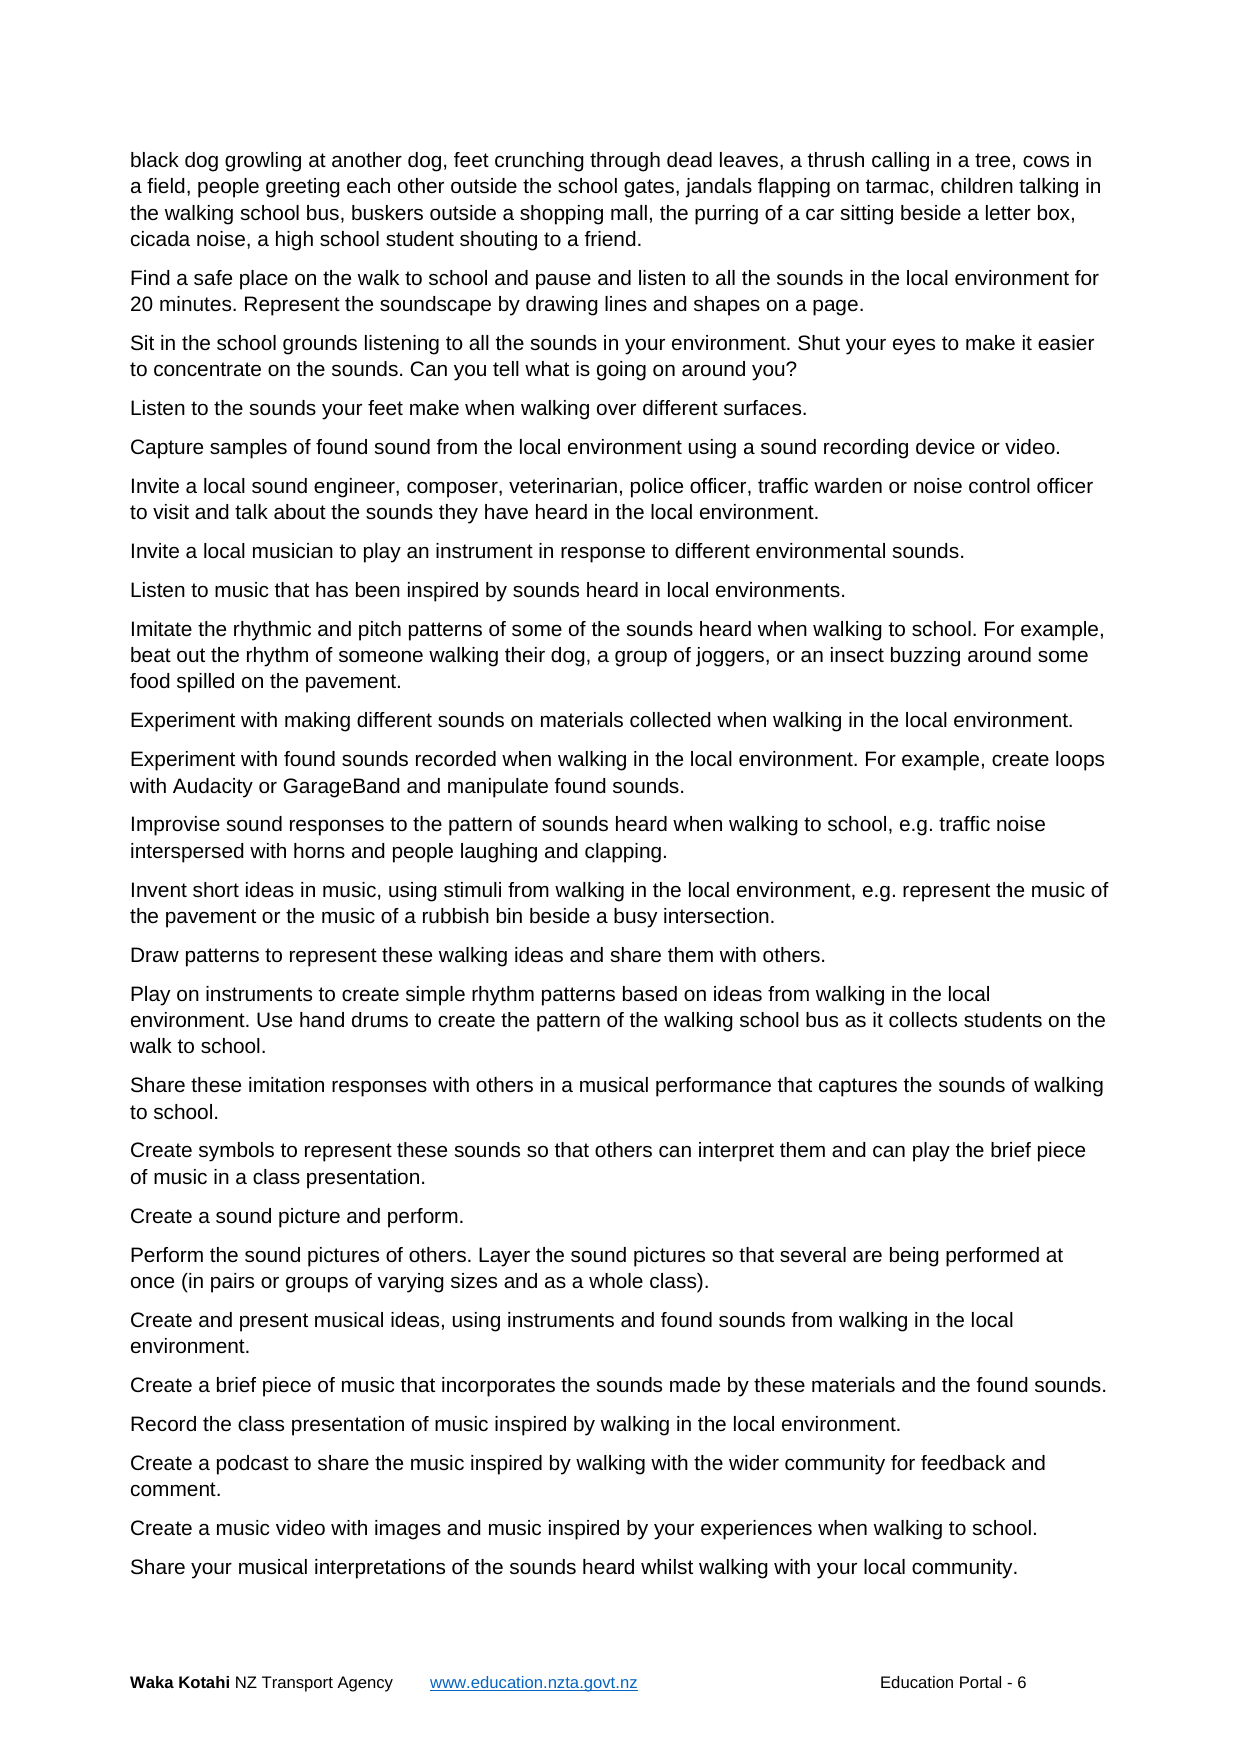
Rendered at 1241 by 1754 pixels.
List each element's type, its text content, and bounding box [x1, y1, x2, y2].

text Experiment with making different sounds on materials collected when walking in the local environment. [130, 708, 1110, 732]
text Improvise sound responses to the pattern of sounds heard when walking to school, e.g. traffic noise interspersed with horns and people laughing and clapping. [130, 812, 1110, 863]
text Find a safe place on the walk to school and pause and listen to all the sounds in the local environment for 20 minutes. Represent the soundscape by drawing lines and shapes on a page. [130, 266, 1110, 316]
text Experiment with found sounds recorded when walking in the local environment. For example, create loops with Audacity or GarageBand and manipulate found sounds. [130, 747, 1110, 797]
text Create and present musical ideas, using instruments and found sounds from walking in the local environment. [130, 1308, 1110, 1358]
text Draw patterns to represent these walking ideas and share them with others. [130, 943, 1110, 967]
text Share your musical interpretations of the sounds heard whilst walking with your local community. [130, 1554, 1110, 1578]
text Imitate the rhythmic and pitch patterns of some of the sounds heard when walking to school. For example, beat out the rhythm of someone walking their dog, a group of joggers, or an insect buzzing around some food spilled on the pavement. [130, 617, 1110, 693]
text Invite a local musician to play an instrument in response to different environmental sounds. [130, 539, 1110, 563]
text Record the class presentation of music inspired by walking in the local environment. [130, 1412, 1110, 1436]
text Create a podcast to share the music inspired by walking with the wider community for feedback and comment. [130, 1451, 1110, 1501]
text Sit in the school grounds listening to all the sounds in your environment. Shut your eyes to make it easier to concentrate on the sounds. Can you tell what is going on around you? [130, 331, 1110, 381]
text Create symbols to represent these sounds so that others can interpret them and can play the brief piece of music in a class presentation. [130, 1138, 1110, 1189]
text Perform the sound pictures of others. Layer the sound pictures so that several are being performed at once (in pairs or groups of varying sizes and as a whole class). [130, 1242, 1110, 1293]
text Invent short ideas in music, using stimuli from walking in the local environment, e.g. represent the music of the pavement or the music of a rubbish bin beside a busy intersection. [130, 877, 1110, 928]
text Create a music video with images and music inspired by your experiences when walking to school. [130, 1516, 1110, 1540]
text Capture samples of found sound from the local environment using a sound recording device or video. [130, 435, 1110, 459]
text Create a sound picture and perform. [130, 1203, 1110, 1227]
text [130, 148, 1110, 251]
text Invite a local sound engineer, composer, veterinarian, police officer, traffic warden or noise control officer to visit and talk about the sounds they have heard in the local environment. [130, 474, 1110, 524]
text Create a brief piece of music that incorporates the sounds made by these materials and the found sounds. [130, 1373, 1110, 1397]
text Listen to music that has been inspired by sounds heard in local environments. [130, 578, 1110, 602]
text Play on instruments to create simple rhythm patterns based on ideas from walking in the local environment. Use hand drums to create the pattern of the walking school bus as it collects students on the walk to school. [130, 982, 1110, 1058]
text Share these imitation responses with others in a musical performance that captures the sounds of walking to school. [130, 1073, 1110, 1123]
text Listen to the sounds your feet make when walking over different surfaces. [130, 396, 1110, 420]
